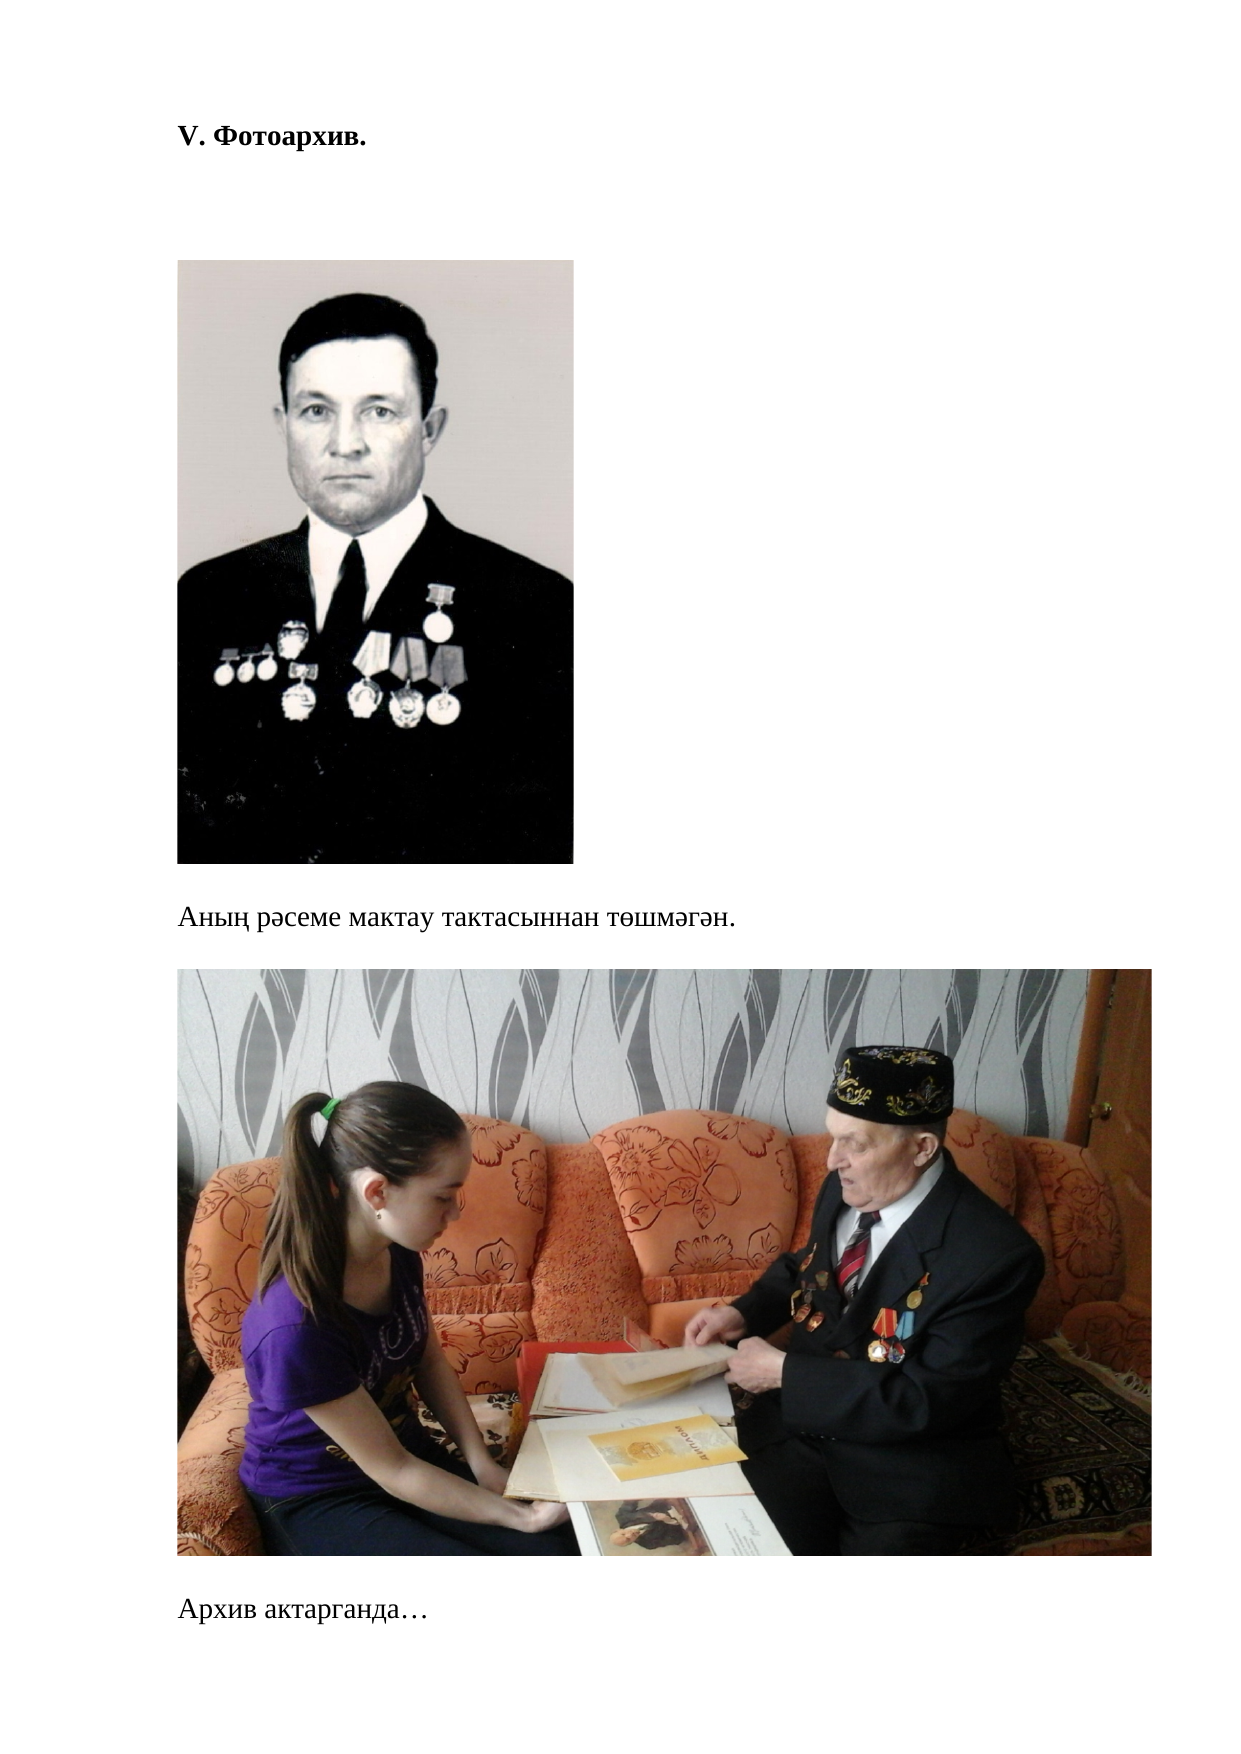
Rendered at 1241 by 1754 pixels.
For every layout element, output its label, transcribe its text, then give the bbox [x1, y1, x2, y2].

text V. Фотоархив. [177, 118, 1152, 152]
text Аның рәсеме мактау тактасыннан төшмәгән. [177, 899, 1152, 932]
picture [177, 260, 574, 864]
picture [177, 969, 1152, 1556]
text Архив актарганда… [177, 1591, 1152, 1624]
